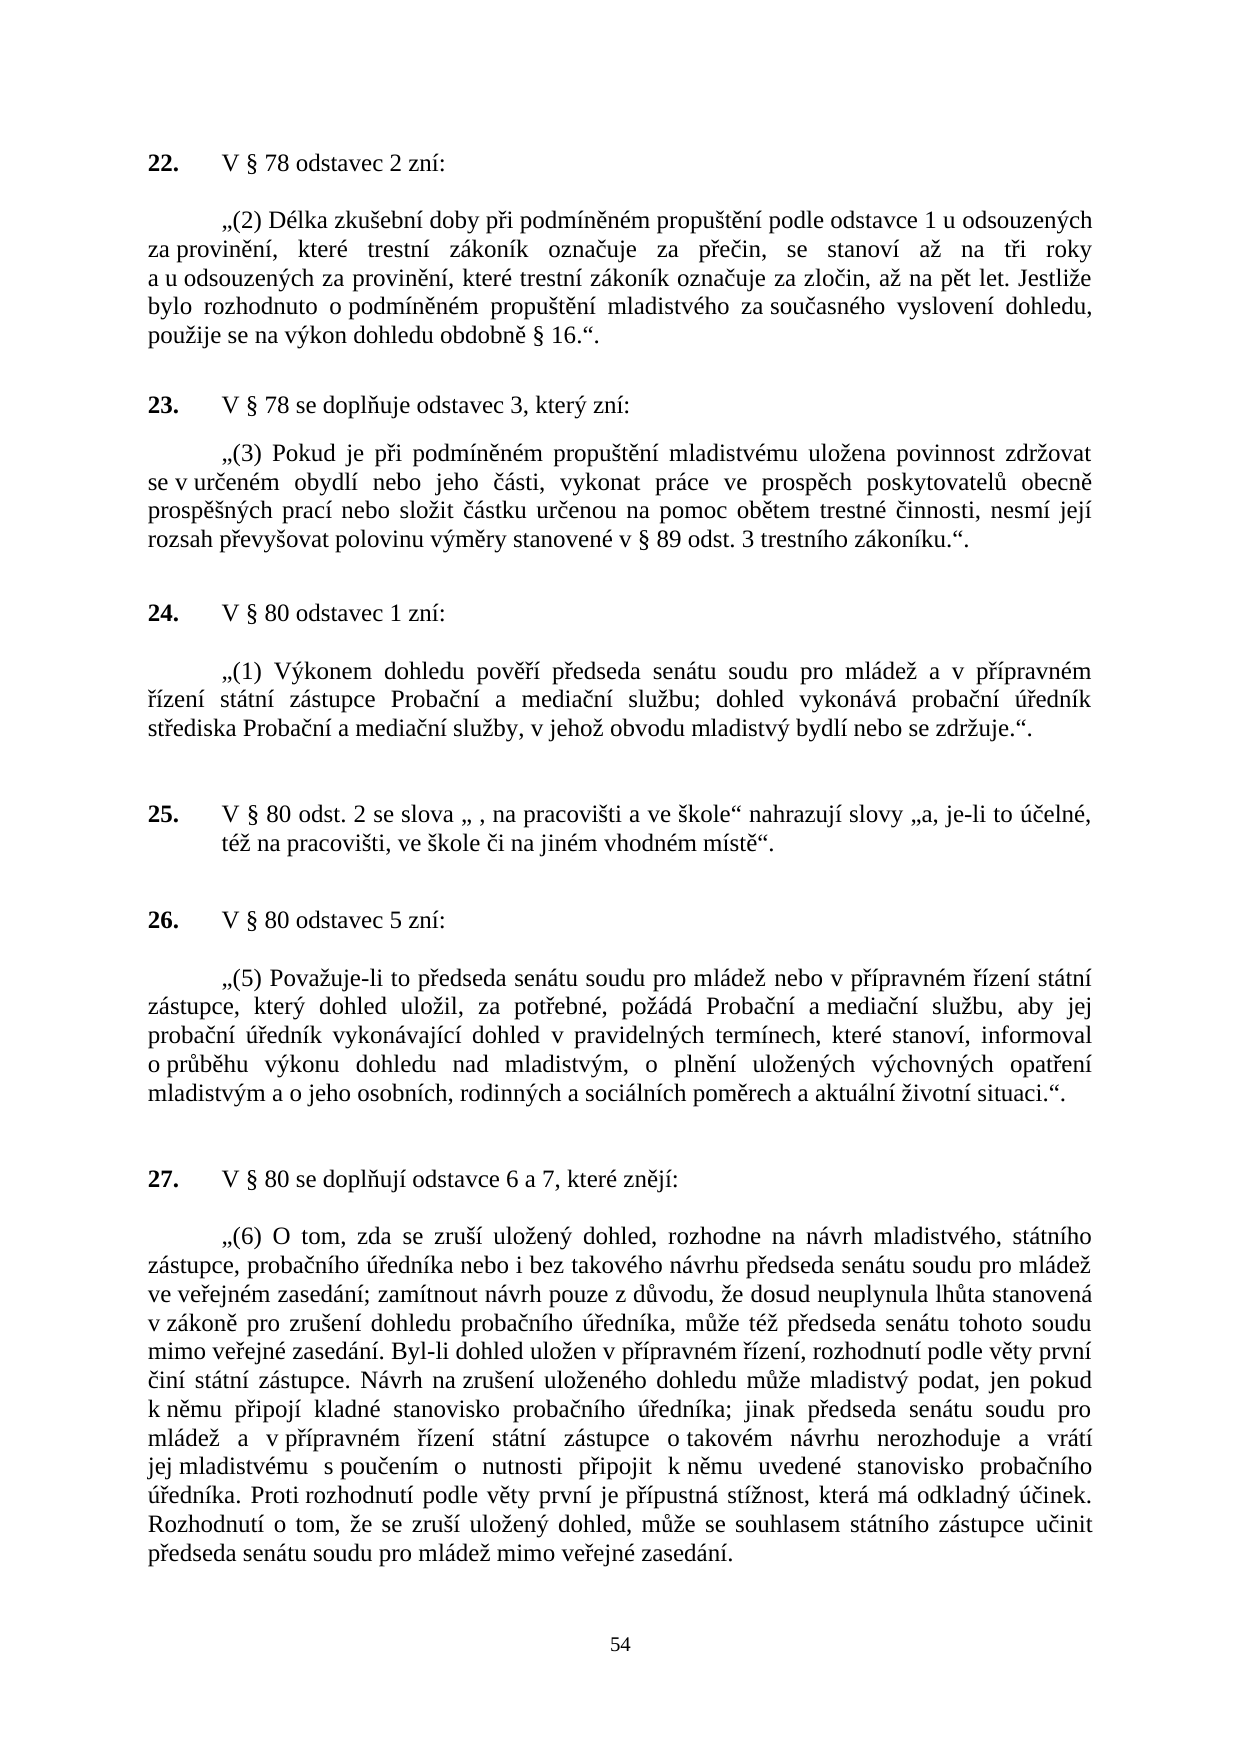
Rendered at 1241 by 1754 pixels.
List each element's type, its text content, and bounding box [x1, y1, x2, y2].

text 27. V § 80 se doplňují odstavce 6 a 7, které znějí: [148, 1164, 1093, 1193]
text „(1) Výkonem dohledu pověří předseda senátu soudu pro mládež a v přípravném řízení státní zástupce Probační a mediační službu; dohled vykonává probační úředník střediska Probační a mediační služby, v jehož obvodu mladistvý bydlí nebo se zdržuje.“. [148, 656, 1093, 742]
text „(3) Pokud je při podmíněném propuštění mladistvému uložena povinnost zdržovat se v určeném obydlí nebo jeho části, vykonat práce ve prospěch poskytovatelů obecně prospěšných prací nebo složit částku určenou na pomoc obětem trestné činnosti, nesmí její rozsah převyšovat polovinu výměry stanovené v § 89 odst. 3 trestního zákoníku.“. [148, 438, 1093, 553]
text „(2) Délka zkušební doby při podmíněném propuštění podle odstavce 1 u odsouzených za provinění, které trestní zákoník označuje za přečin, se stanoví až na tři roky a u odsouzených za provinění, které trestní zákoník označuje za zločin, až na pět let. Jestliže bylo rozhodnuto o podmíněném propuštění mladistvého za současného vyslovení dohledu, použije se na výkon dohledu obdobně § 16.“. [148, 205, 1093, 349]
text 24. V § 80 odstavec 1 zní: [148, 598, 1093, 627]
text „(6) O tom, zda se zruší uložený dohled, rozhodne na návrh mladistvého, státního zástupce, probačního úředníka nebo i bez takového návrhu předseda senátu soudu pro mládež ve veřejném zasedání; zamítnout návrh pouze z důvodu, že dosud neuplynula lhůta stanovená v zákoně pro zrušení dohledu probačního úředníka, může též předseda senátu tohoto soudu mimo veřejné zasedání. Byl-li dohled uložen v přípravném řízení, rozhodnutí podle věty první činí státní zástupce. Návrh na zrušení uloženého dohledu může mladistvý podat, jen pokud k němu připojí kladné stanovisko probačního úředníka; jinak předseda senátu soudu pro mládež a v přípravném řízení státní zástupce o takovém návrhu nerozhoduje a vrátí jej mladistvému s poučením o nutnosti připojit k němu uvedené stanovisko probačního úředníka. Proti rozhodnutí podle věty první je přípustná stížnost, která má odkladný účinek. Rozhodnutí o tom, že se zruší uložený dohled, může se souhlasem státního zástupce učinit předseda senátu soudu pro mládež mimo veřejné zasedání. [148, 1221, 1093, 1566]
text „(5) Považuje-li to předseda senátu soudu pro mládež nebo v přípravném řízení státní zástupce, který dohled uložil, za potřebné, požádá Probační a mediační službu, aby jej probační úředník vykonávající dohled v pravidelných termínech, které stanoví, informoval o průběhu výkonu dohledu nad mladistvým, o plnění uložených výchovných opatření mladistvým a o jeho osobních, rodinných a sociálních poměrech a aktuální životní situaci.“. [148, 963, 1093, 1106]
text 22. V § 78 odstavec 2 zní: [148, 148, 1093, 176]
text 26. V § 80 odstavec 5 zní: [148, 905, 1093, 934]
text 23. V § 78 se doplňuje odstavec 3, který zní: [148, 390, 1093, 419]
text 25. V § 80 odst. 2 se slova „ , na pracovišti a ve škole“ nahrazují slovy „a, je-li to účelné, též na pracovišti, ve škole či na jiném vhodném místě“. [148, 799, 1093, 857]
